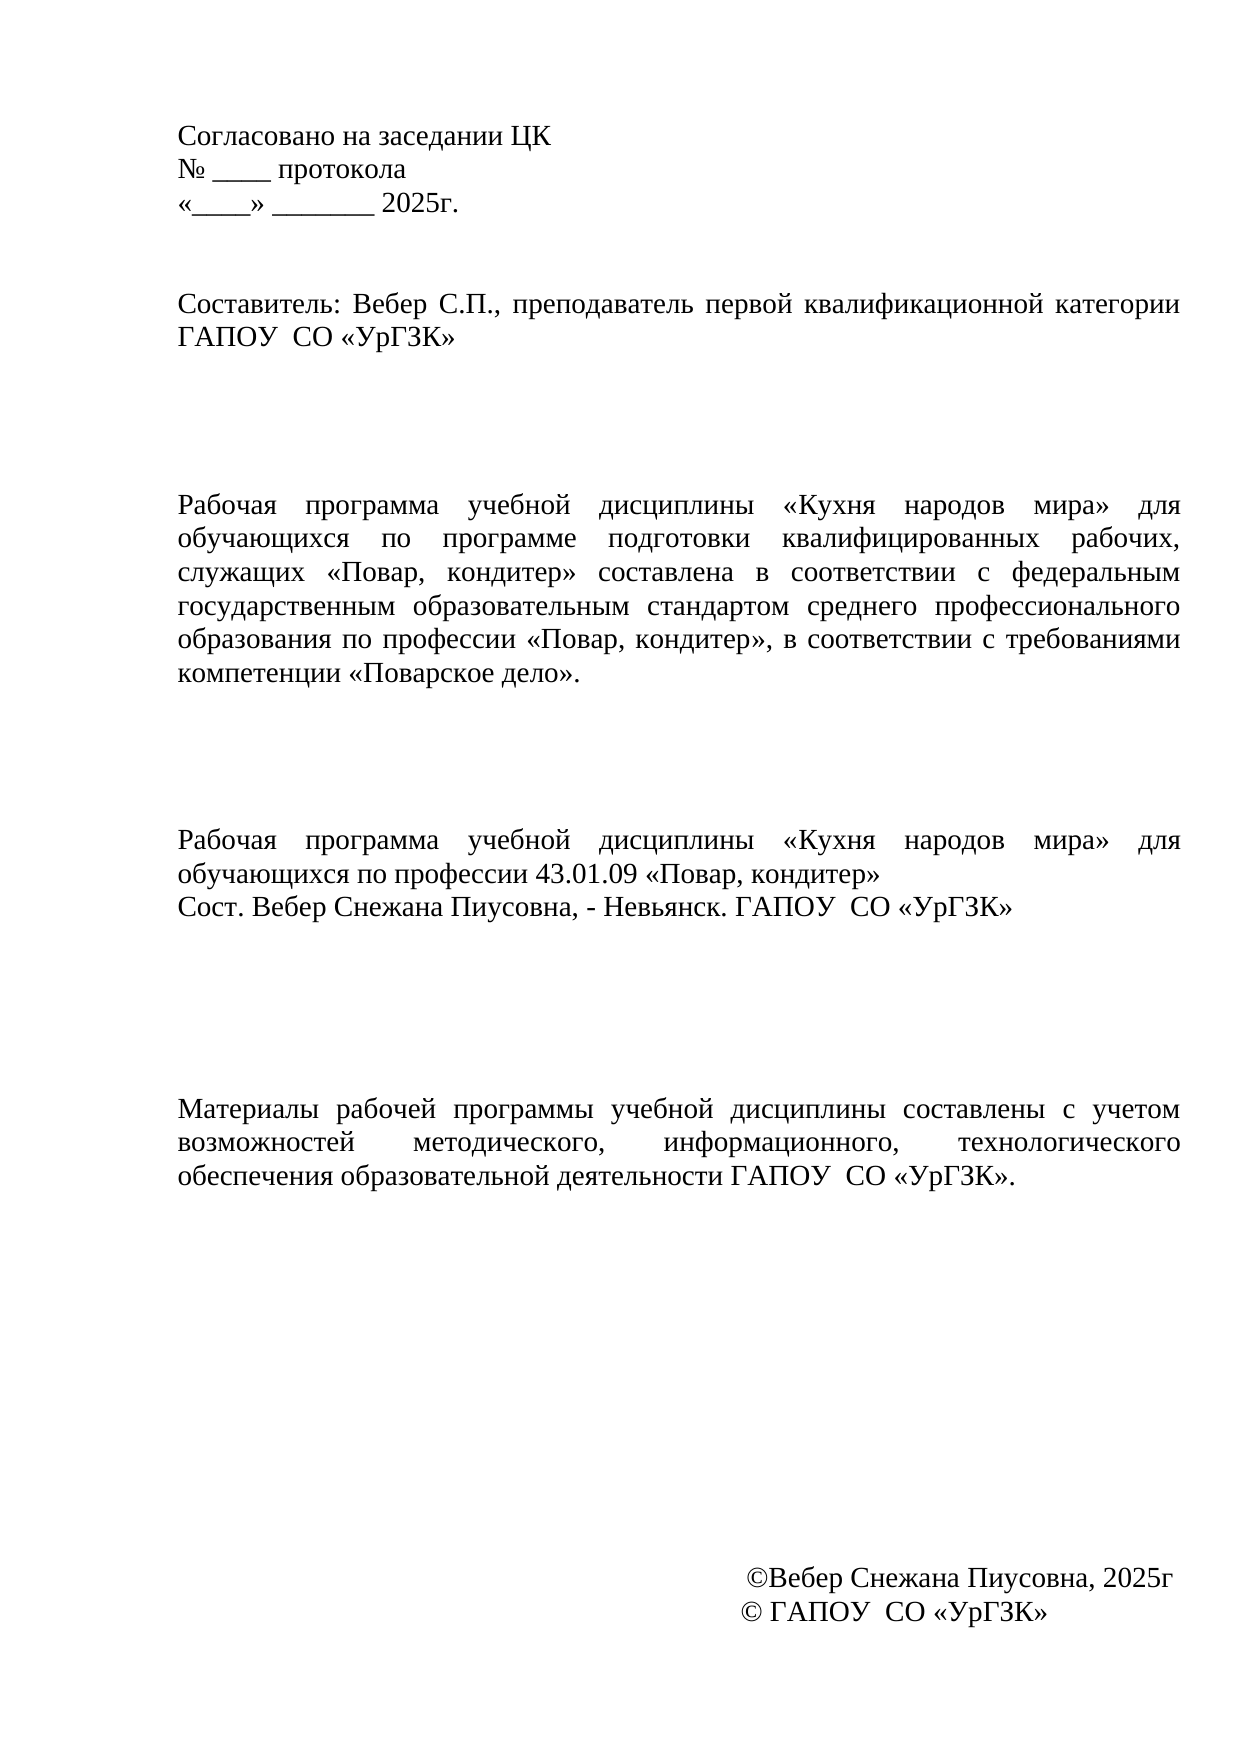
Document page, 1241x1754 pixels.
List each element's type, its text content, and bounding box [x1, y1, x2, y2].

text № ____ протокола [177, 152, 1181, 185]
text Составитель: Вебер С.П., преподаватель первой квалификационной категории ГАПОУ СО «УрГЗК» [177, 286, 1181, 353]
text © ГАПОУ СО «УрГЗК» [177, 1594, 1181, 1627]
text Рабочая программа учебной дисциплины «Кухня народов мира» для обучающихся по программе подготовки квалифицированных рабочих, служащих «Повар, кондитер» составлена в соответствии с федеральным государственным образовательным стандартом среднего профессионального образования по профессии «Повар, кондитер», в соответствии с требованиями компетенции «Поварское дело». [177, 487, 1181, 688]
text Сост. Вебер Снежана Пиусовна, - Невьянск. ГАПОУ СО «УрГЗК» [177, 889, 1181, 923]
text Согласовано на заседании ЦК [177, 118, 1181, 152]
text ©Вебер Снежана Пиусовна, 2025г [177, 1560, 1181, 1594]
text «____» _______ 2025г. [177, 185, 1181, 219]
text Рабочая программа учебной дисциплины «Кухня народов мира» для обучающихся по профессии 43.01.09 «Повар, кондитер» [177, 822, 1181, 889]
text Материалы рабочей программы учебной дисциплины составлены с учетом возможностей методического, информационного, технологического обеспечения образовательной деятельности ГАПОУ СО «УрГЗК». [177, 1091, 1181, 1191]
